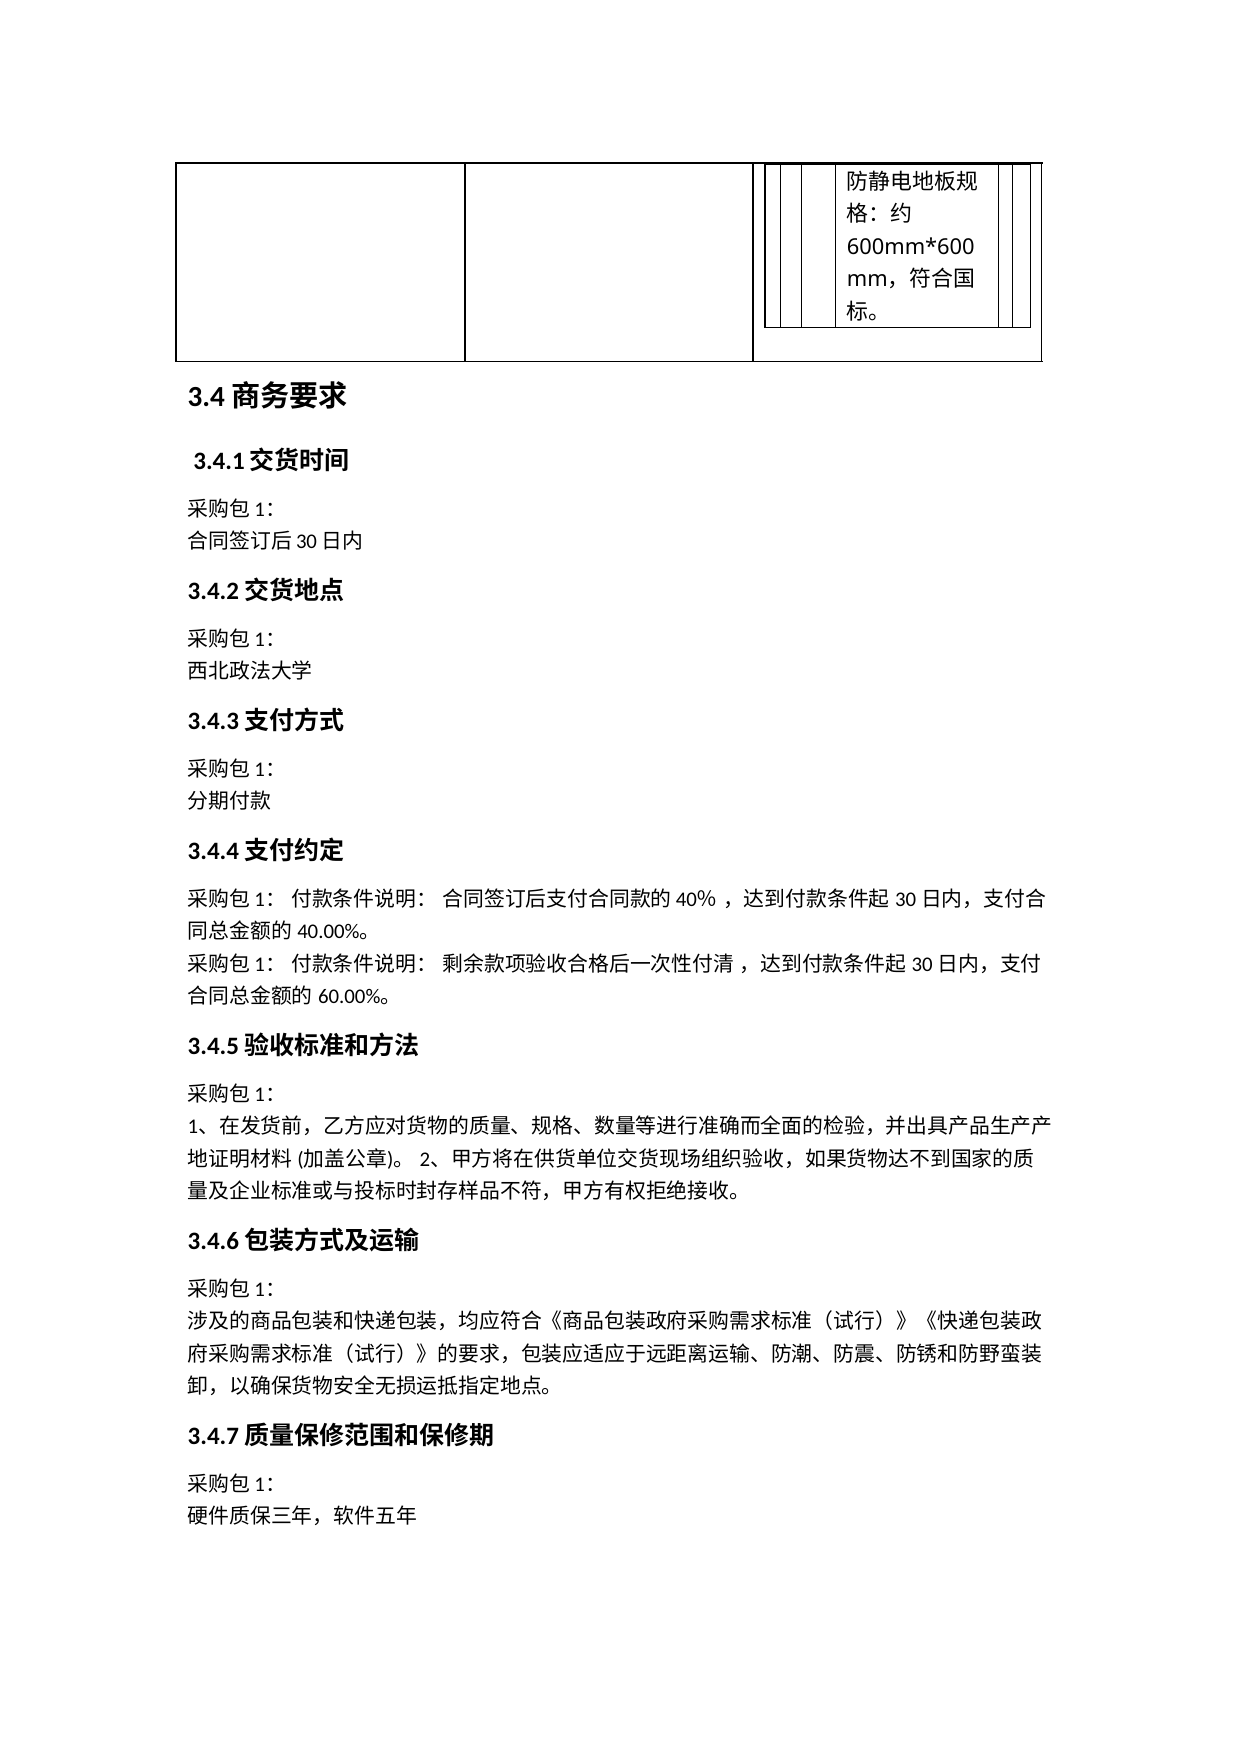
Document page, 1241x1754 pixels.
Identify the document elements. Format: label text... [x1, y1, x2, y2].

text 涉及的商品包装和快递包装，均应符合《商品包装政府采购需求标准（试行）》《快递包装政府采购需求标准（试行）》的要求，包装应适应于远距离运输、防潮、防震、防锈和防野蛮装卸，以确保货物安全无损运抵指定地点。 [187, 1305, 1053, 1402]
text 3.4商务要求 [187, 362, 1053, 427]
text 采购包1： 付款条件说明： 剩余款项验收合格后一次性付清 ，达到付款条件起 30 日内，支付合同总金额的 60.00%。 [187, 947, 1053, 1012]
text 采购包1： [187, 622, 1053, 655]
text 采购包1： [187, 492, 1053, 525]
text 3.4.5验收标准和方法 [187, 1012, 1053, 1077]
text 硬件质保三年，软件五年 [187, 1500, 1053, 1532]
table_cell [754, 164, 1041, 361]
text 采购包1： [187, 1077, 1053, 1110]
text 采购包1： [187, 752, 1053, 785]
text 3.4.6包装方式及运输 [187, 1207, 1053, 1272]
text 3.4.3支付方式 [187, 687, 1053, 752]
text 西北政法大学 [187, 655, 1053, 687]
text 采购包1： [187, 1467, 1053, 1500]
text 1、在发货前，乙方应对货物的质量、规格、数量等进行准确而全面的检验，并出具产品生产产地证明材料 (加盖公章)。 2、甲方将在供货单位交货现场组织验收，如果货物达不到国家的质量及企业标准或与投标时封存样品不符，甲方有权拒绝接收。 [187, 1110, 1053, 1207]
text 采购包1： 付款条件说明： 合同签订后支付合同款的40％ ，达到付款条件起 30 日内，支付合同总金额的 40.00%。 [187, 882, 1053, 947]
text 合同签订后30日内 [187, 525, 1053, 557]
text 3.4.7质量保修范围和保修期 [187, 1402, 1053, 1467]
text 分期付款 [187, 785, 1053, 817]
table_cell [177, 164, 464, 361]
text 3.4.1交货时间 [187, 427, 1053, 492]
text 3.4.2交货地点 [187, 557, 1053, 622]
text 3.4.4支付约定 [187, 817, 1053, 882]
text 采购包1： [187, 1272, 1053, 1305]
table_cell 5 [466, 164, 752, 361]
